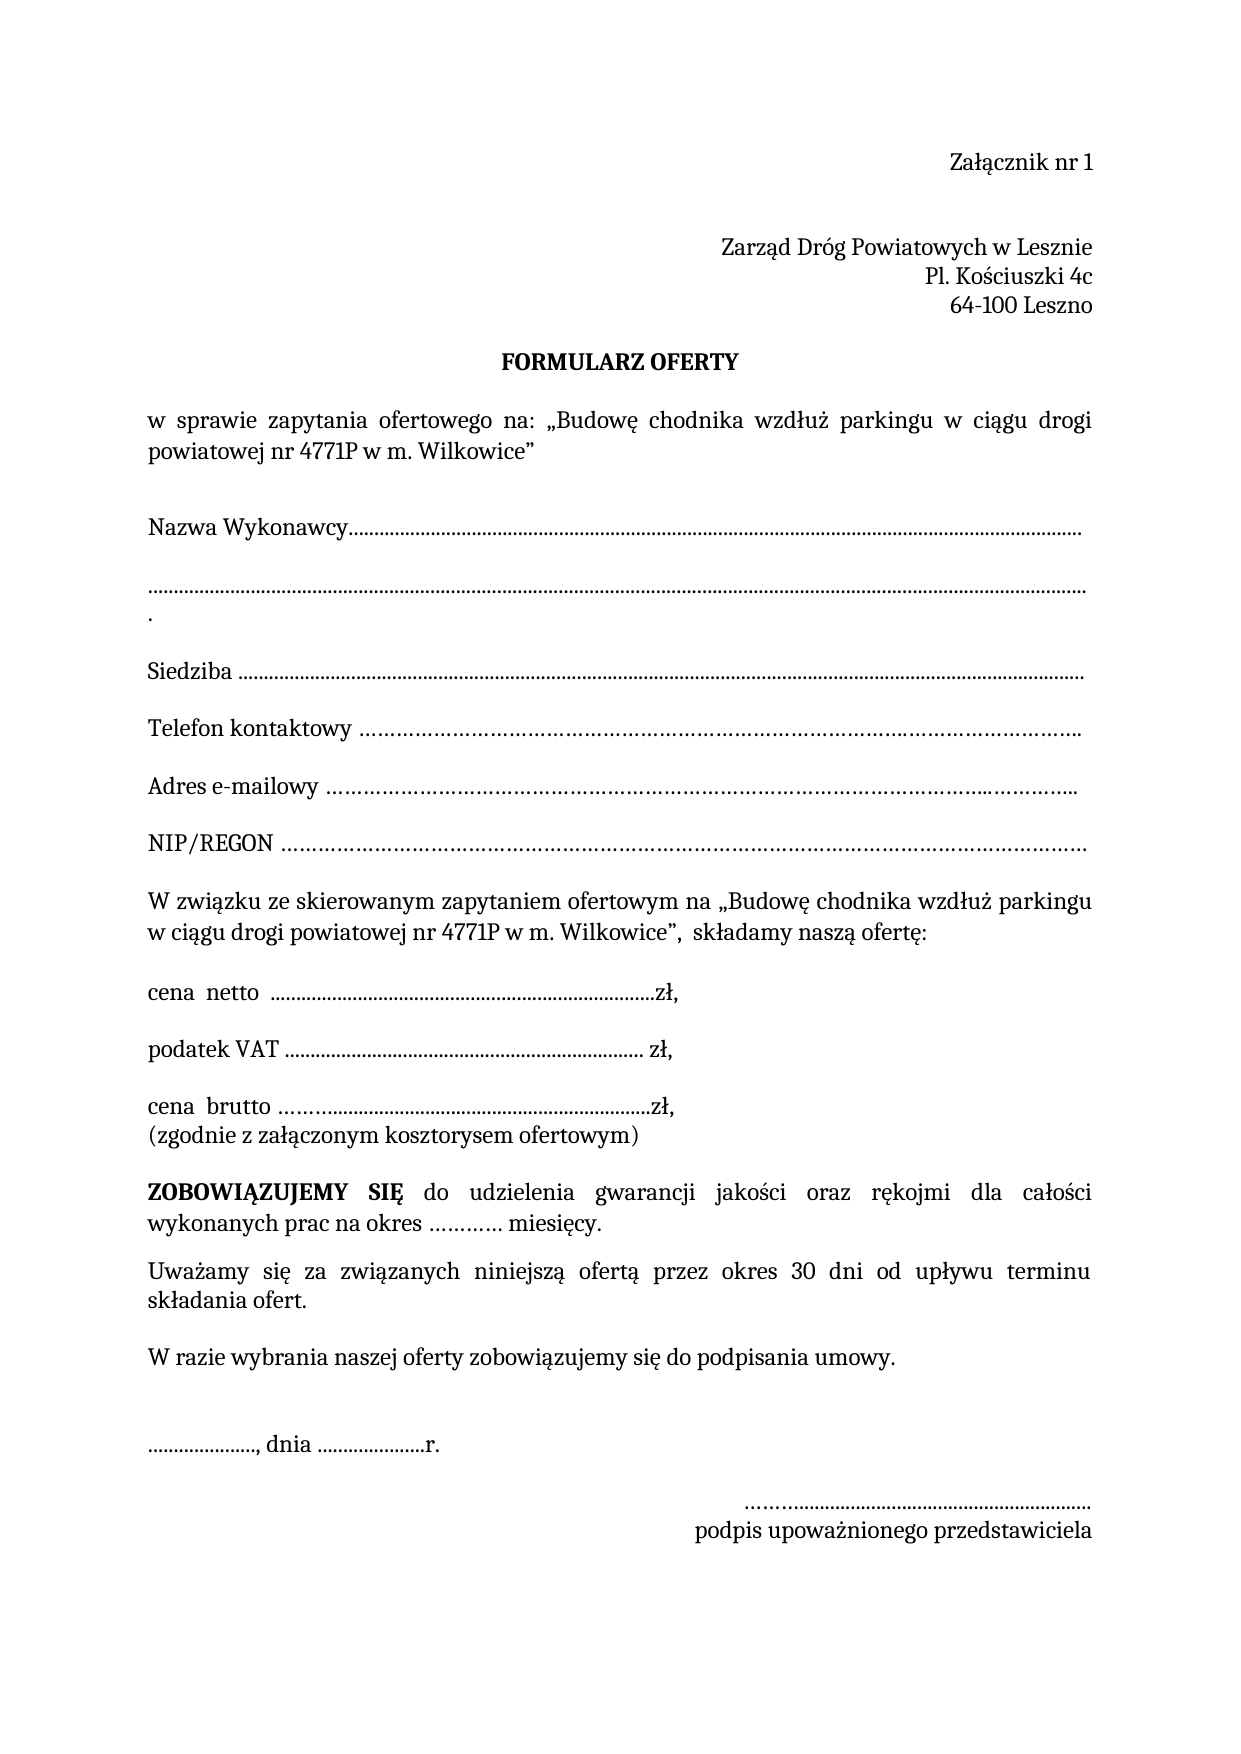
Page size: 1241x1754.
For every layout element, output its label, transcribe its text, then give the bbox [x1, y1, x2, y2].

text w sprawie zapytania ofertowego na: „Budowę chodnika wzdłuż parkingu w ciągu drogi powiatowej nr 4771P w m. Wilkowice” [148, 406, 1093, 465]
text Pl. Kościuszki 4c [664, 262, 1093, 291]
text cena netto ...........................................................................zł, [148, 978, 1093, 1006]
text Zarząd Dróg Powiatowych w Lesznie [148, 233, 1093, 262]
text FORMULARZ OFERTY [148, 348, 1093, 377]
text ....................., dnia .....................r. [148, 1429, 1093, 1458]
text podpis upoważnionego przedstawiciela [148, 1516, 1093, 1544]
text W związku ze skierowanym zapytaniem ofertowym na „Budowę chodnika wzdłuż parkingu w ciągu drogi powiatowej nr 4771P w m. Wilkowice”, składamy naszą ofertę: [148, 887, 1093, 947]
text Siedziba ..................................................................................................................................................................... [148, 657, 1093, 686]
text ………......................................................... [148, 1487, 1093, 1516]
text Załącznik nr 1 [221, 148, 1093, 176]
text NIP/REGON ………………………………………………………………………………………………………………… [148, 829, 1093, 858]
text ZOBOWIĄZUJEMY SIĘ do udzielenia gwarancji jakości oraz rękojmi dla całości wykonanych prac na okres ………… miesięcy. [148, 1178, 1093, 1238]
text Telefon kontaktowy …………………………………………………………………………….………………………. [148, 714, 1093, 743]
text Adres e-mailowy ……………………………………………………………………………………………..………….. [148, 772, 1093, 801]
text Nazwa Wykonawcy............................................................................................................................................... [148, 513, 1093, 542]
text (zgodnie z załączonym kosztorysem ofertowym) [148, 1121, 1093, 1149]
text Uważamy się za związanych niniejszą ofertą przez okres 30 dni od upływu terminu składania ofert. [148, 1257, 1093, 1314]
text ........................................................................................................................................................................................ [148, 571, 1093, 628]
text podatek VAT ...................................................................... zł, [148, 1035, 1093, 1064]
text 64-100 Leszno [148, 291, 1093, 319]
text W razie wybrania naszej oferty zobowiązujemy się do podpisania umowy. [148, 1343, 1093, 1372]
text cena brutto ………..............................................................zł, [148, 1092, 1093, 1121]
